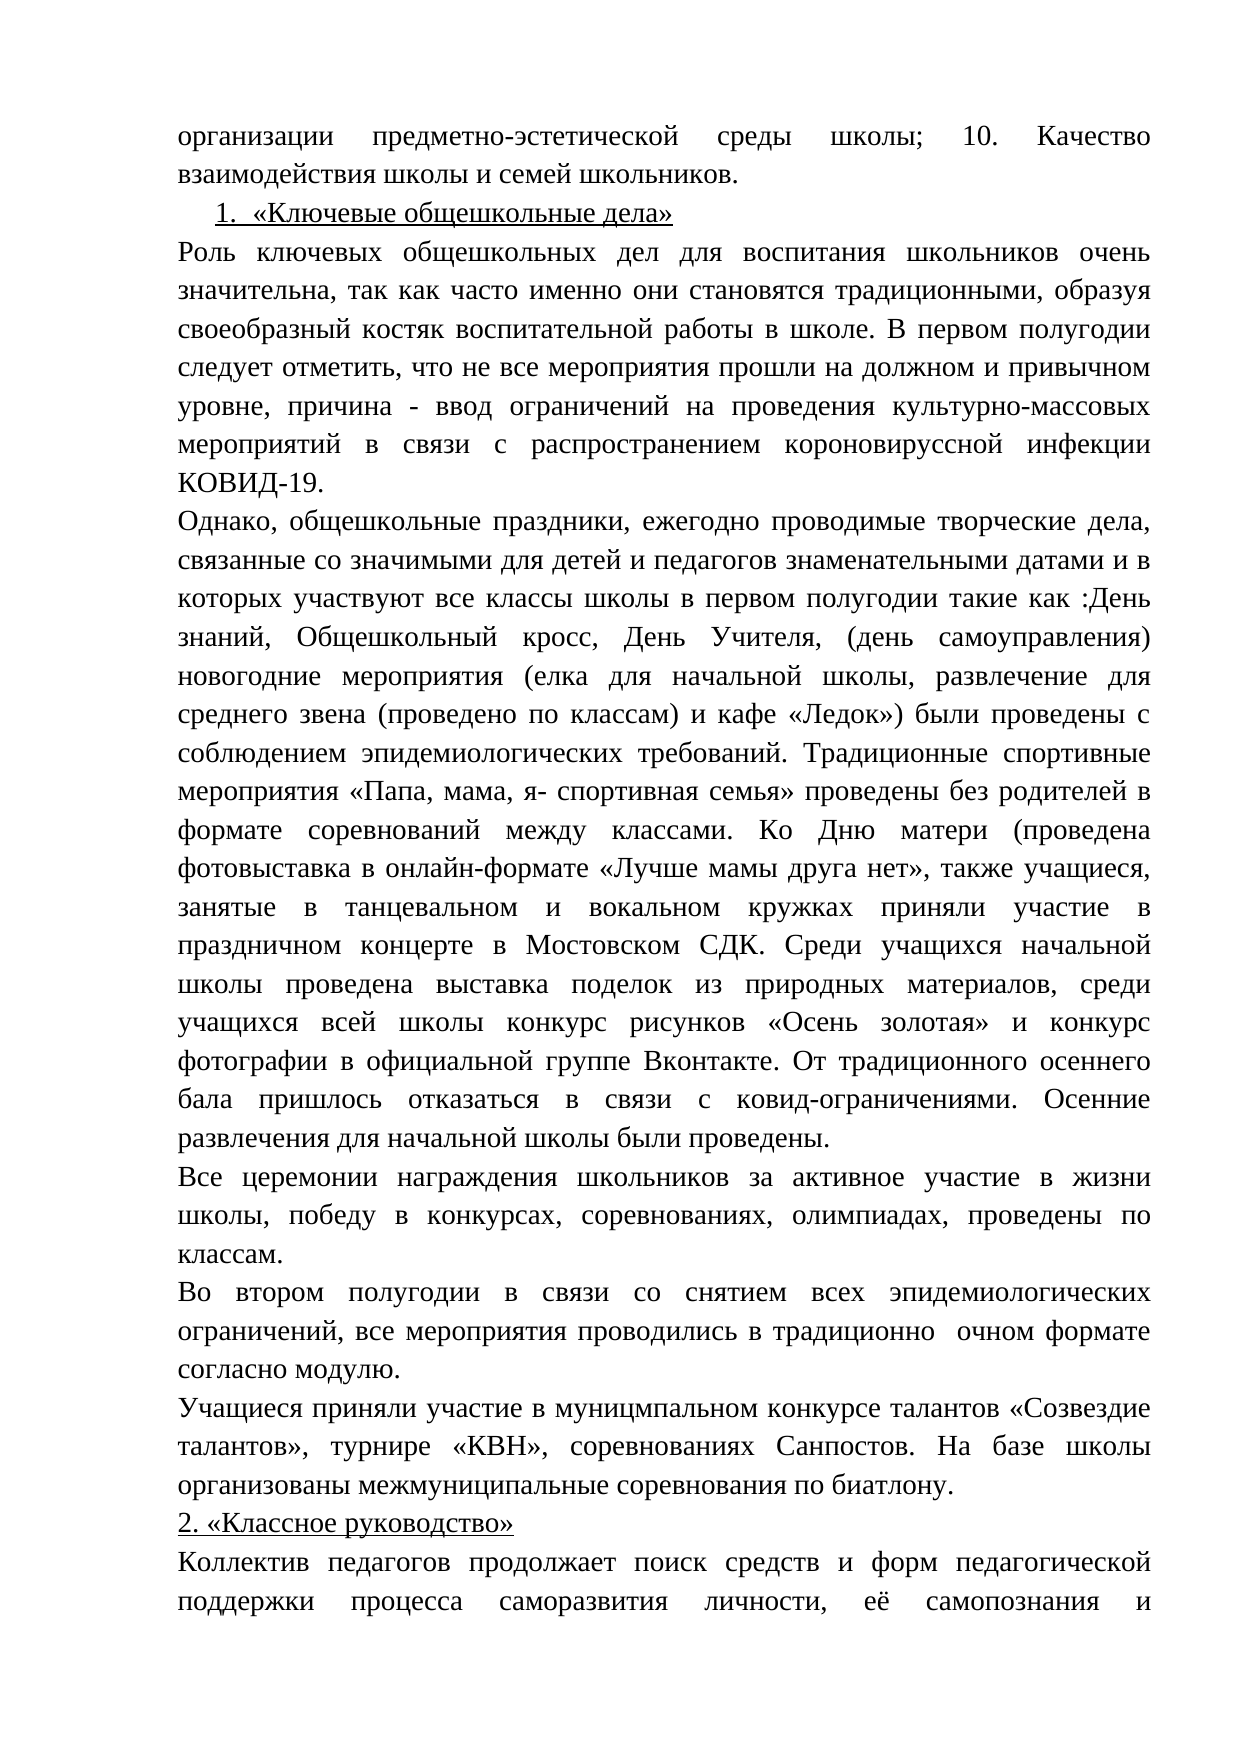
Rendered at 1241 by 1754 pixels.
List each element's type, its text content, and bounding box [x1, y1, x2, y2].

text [177, 1544, 1152, 1616]
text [177, 118, 1152, 190]
text Все церемонии награждения школьников за активное участие в жизни школы, победу в конкурсах, соревнованиях, олимпиадах, проведены по классам. [177, 1159, 1152, 1269]
text Роль ключевых общешкольных дел для воспитания школьников очень значительна, так как часто именно они становятся традиционными, образуя своеобразный костяк воспитательной работы в школе. В первом полугодии следует отметить, что не все мероприятия прошли на должном и привычном уровне, причина - ввод ограничений на проведения культурно-массовых мероприятий в связи с распространением короновируссной инфекции КОВИД-19. [177, 234, 1152, 498]
text Учащиеся приняли участие в муницмпальном конкурсе талантов «Созвездие талантов», турнире «КВН», соревнованиях Санпостов. На базе школы организованы межмуниципальные соревнования по биатлону. [177, 1390, 1152, 1501]
text Однако, общешкольные праздники, ежегодно проводимые творческие дела, связанные со значимыми для детей и педагогов знаменательными датами и в которых участвуют все классы школы в первом полугодии такие как :День знаний, Общешкольный кросс, День Учителя, (день самоуправления) новогодние мероприятия (елка для начальной школы, развлечение для среднего звена (проведено по классам) и кафе «Ледок») были проведены с соблюдением эпидемиологических требований. Традиционные спортивные мероприятия «Папа, мама, я- спортивная семья» проведены без родителей в формате соревнований между классами. Ко Дню матери (проведена фотовыставка в онлайн-формате «Лучше мамы друга нет», также учащиеся, занятые в танцевальном и вокальном кружках приняли участие в праздничном концерте в Мостовском СДК. Среди учащихся начальной школы проведена выставка поделок из природных материалов, среди учащихся всей школы конкурс рисунков «Осень золотая» и конкурс фотографии в официальной группе Вконтакте. От традиционного осеннего бала пришлось отказаться в связи с ковид-ограничениями. Осенние развлечения для начальной школы были проведены. [177, 503, 1152, 1154]
text 2. «Классное руководство» [177, 1506, 1152, 1539]
text Во втором полугодии в связи со снятием всех эпидемиологических ограничений, все мероприятия проводились в традиционно очном формате согласно модулю. [177, 1274, 1152, 1385]
list «Ключевые общешкольные дела» [215, 195, 1152, 229]
